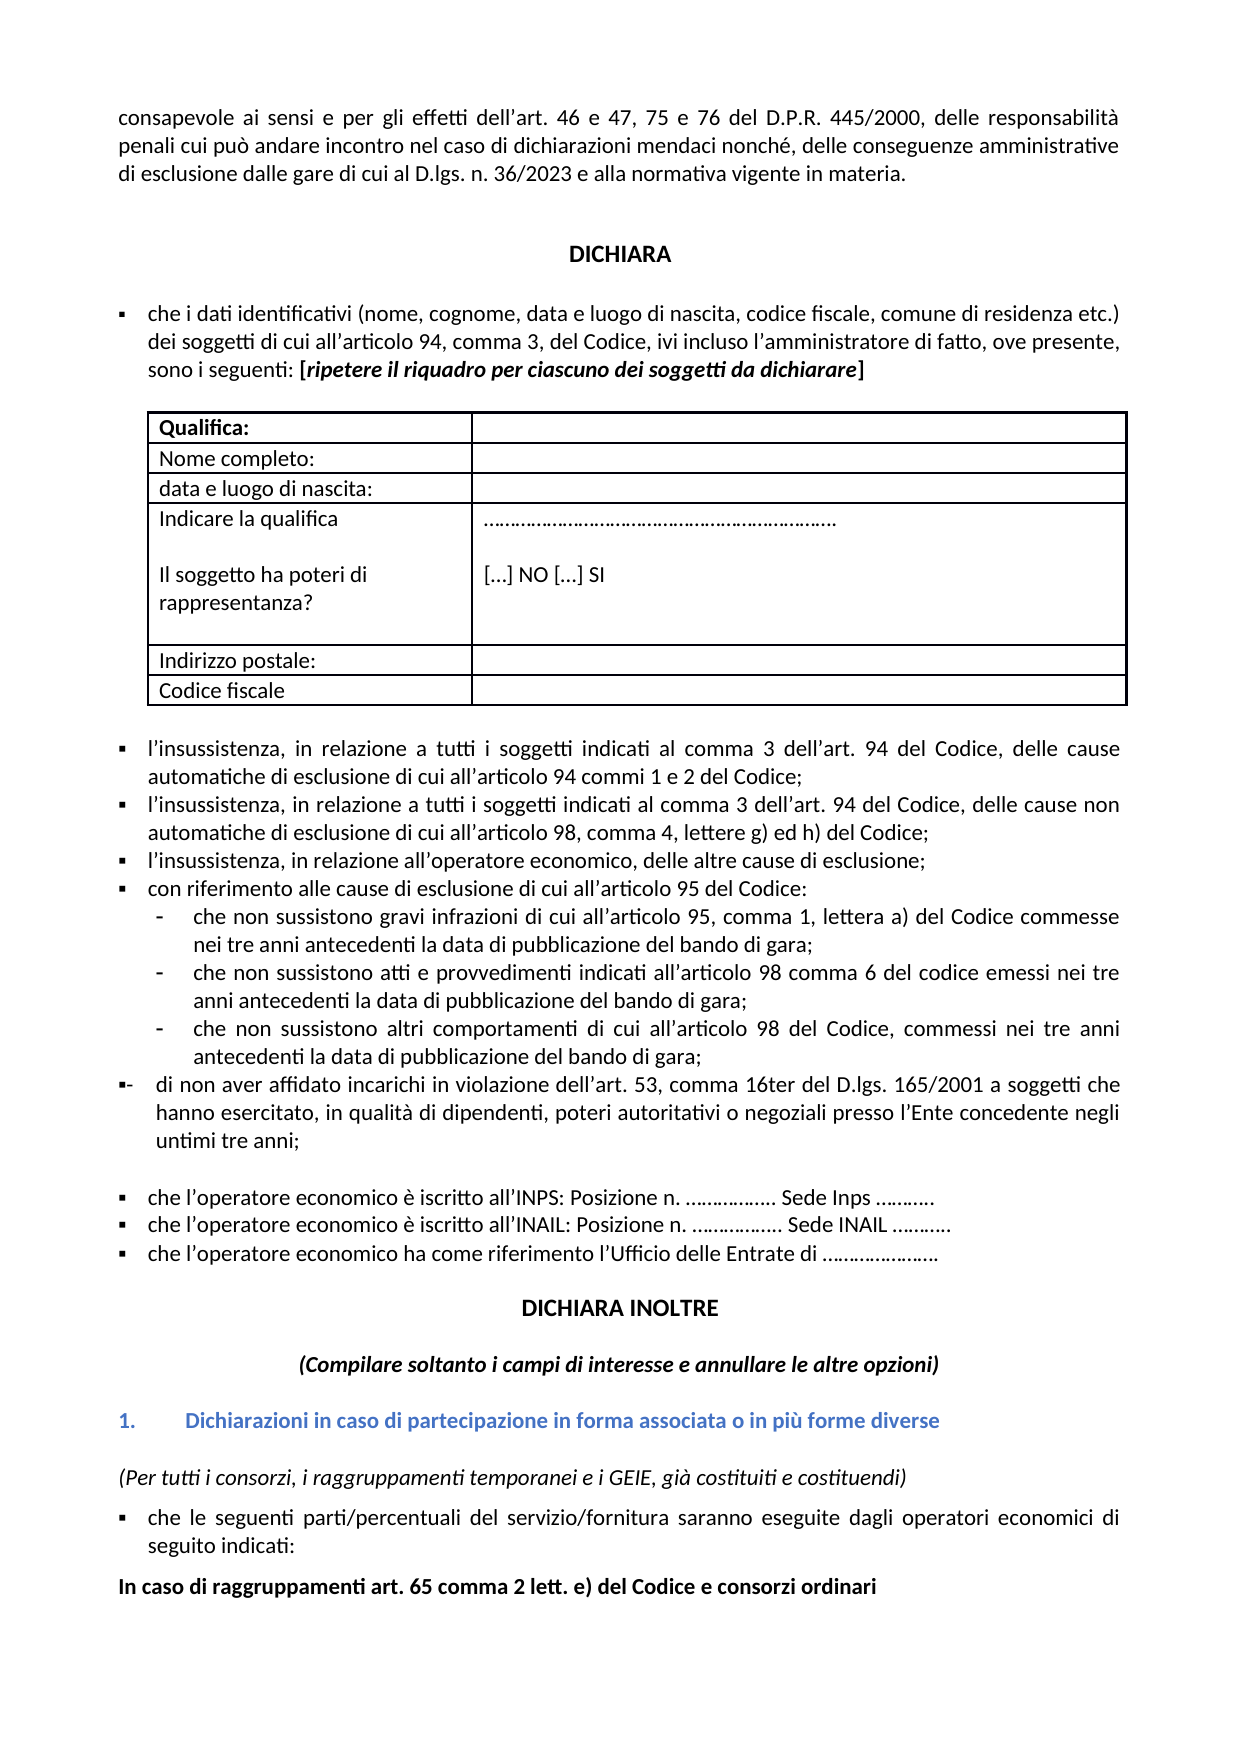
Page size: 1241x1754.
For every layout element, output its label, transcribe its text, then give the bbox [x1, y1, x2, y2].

text ▪ che l’operatore economico ha come riferimento l’Ufficio delle Entrate di …………………. [118, 1239, 1122, 1267]
table_cell Codice fiscale [149, 676, 471, 704]
table_cell [473, 444, 1125, 472]
text (Compilare soltanto i campi di interesse e annullare le altre opzioni) [118, 1351, 1122, 1379]
table_cell data e luogo di nascita: [149, 474, 471, 502]
text DICHIARA [118, 238, 1122, 269]
text ▪ l’insussistenza, in relazione all’operatore economico, delle altre cause di esclusione; [118, 846, 1122, 874]
text ▪ che l’operatore economico è iscritto all’INAIL: Posizione n. …………….. Sede INAIL ……….. [118, 1211, 1122, 1239]
table_cell [473, 676, 1125, 704]
table_cell Indicare la qualifica Il soggetto ha poteri di rappresentanza? [149, 504, 471, 644]
table_header [473, 414, 1125, 442]
text ▪ che i dati identificativi (nome, cognome, data e luogo di nascita, codice fiscale, comune di residenza etc.) dei soggetti di cui all’articolo 94, comma 3, del Codice, ivi incluso l’amministratore di fatto, ove presente, sono i seguenti: [ripetere il riquadro per ciascuno dei soggetti da dichiarare] [118, 299, 1122, 383]
table_cell …………………………………………………………. […] NO […] SI [473, 504, 1125, 644]
list che non sussistono gravi infrazioni di cui all’articolo 95, comma 1, lettera a) del Codice commesse nei tre anni antecedenti la data di pubblicazione del bando di gara; [156, 902, 1122, 958]
list Dichiarazioni in caso di partecipazione in forma associata o in più forme diverse [118, 1407, 1122, 1435]
table_header Qualifica: [149, 414, 471, 442]
text ▪ che le seguenti parti/percentuali del servizio/fornitura saranno eseguite dagli operatori economici di seguito indicati: [118, 1503, 1122, 1559]
table_cell [473, 474, 1125, 502]
table_cell Indirizzo postale: [149, 646, 471, 674]
text ▪- di non aver affidato incarichi in violazione dell’art. 53, comma 16ter del D.lgs. 165/2001 a soggetti che hanno esercitato, in qualità di dipendenti, poteri autoritativi o negoziali presso l’Ente concedente negli untimi tre anni; [118, 1071, 1122, 1154]
text In caso di raggruppamenti art. 65 comma 2 lett. e) del Codice e consorzi ordinari [118, 1572, 1122, 1600]
text ▪ l’insussistenza, in relazione a tutti i soggetti indicati al comma 3 dell’art. 94 del Codice, delle cause non automatiche di esclusione di cui all’articolo 98, comma 4, lettere g) ed h) del Codice; [118, 790, 1122, 846]
text consapevole ai sensi e per gli effetti dell’art. 46 e 47, 75 e 76 del D.P.R. 445/2000, delle responsabilità penali cui può andare incontro nel caso di dichiarazioni mendaci nonché, delle conseguenze amministrative di esclusione dalle gare di cui al D.lgs. n. 36/2023 e alla normativa vigente in materia. [118, 103, 1122, 187]
list che non sussistono atti e provvedimenti indicati all’articolo 98 comma 6 del codice emessi nei tre anni antecedenti la data di pubblicazione del bando di gara; [156, 958, 1122, 1014]
list che non sussistono altri comportamenti di cui all’articolo 98 del Codice, commessi nei tre anni antecedenti la data di pubblicazione del bando di gara; [156, 1014, 1122, 1071]
table_cell Nome completo: [149, 444, 471, 472]
text ▪ l’insussistenza, in relazione a tutti i soggetti indicati al comma 3 dell’art. 94 del Codice, delle cause automatiche di esclusione di cui all’articolo 94 commi 1 e 2 del Codice; [118, 734, 1122, 790]
text (Per tutti i consorzi, i raggruppamenti temporanei e i GEIE, già costituiti e costituendi) [118, 1463, 1122, 1491]
text DICHIARA INOLTRE [118, 1292, 1122, 1323]
text ▪ che l’operatore economico è iscritto all’INPS: Posizione n. …………….. Sede Inps ……….. [118, 1183, 1122, 1211]
table_cell [473, 646, 1125, 674]
text ▪ con riferimento alle cause di esclusione di cui all’articolo 95 del Codice: [118, 874, 1122, 902]
